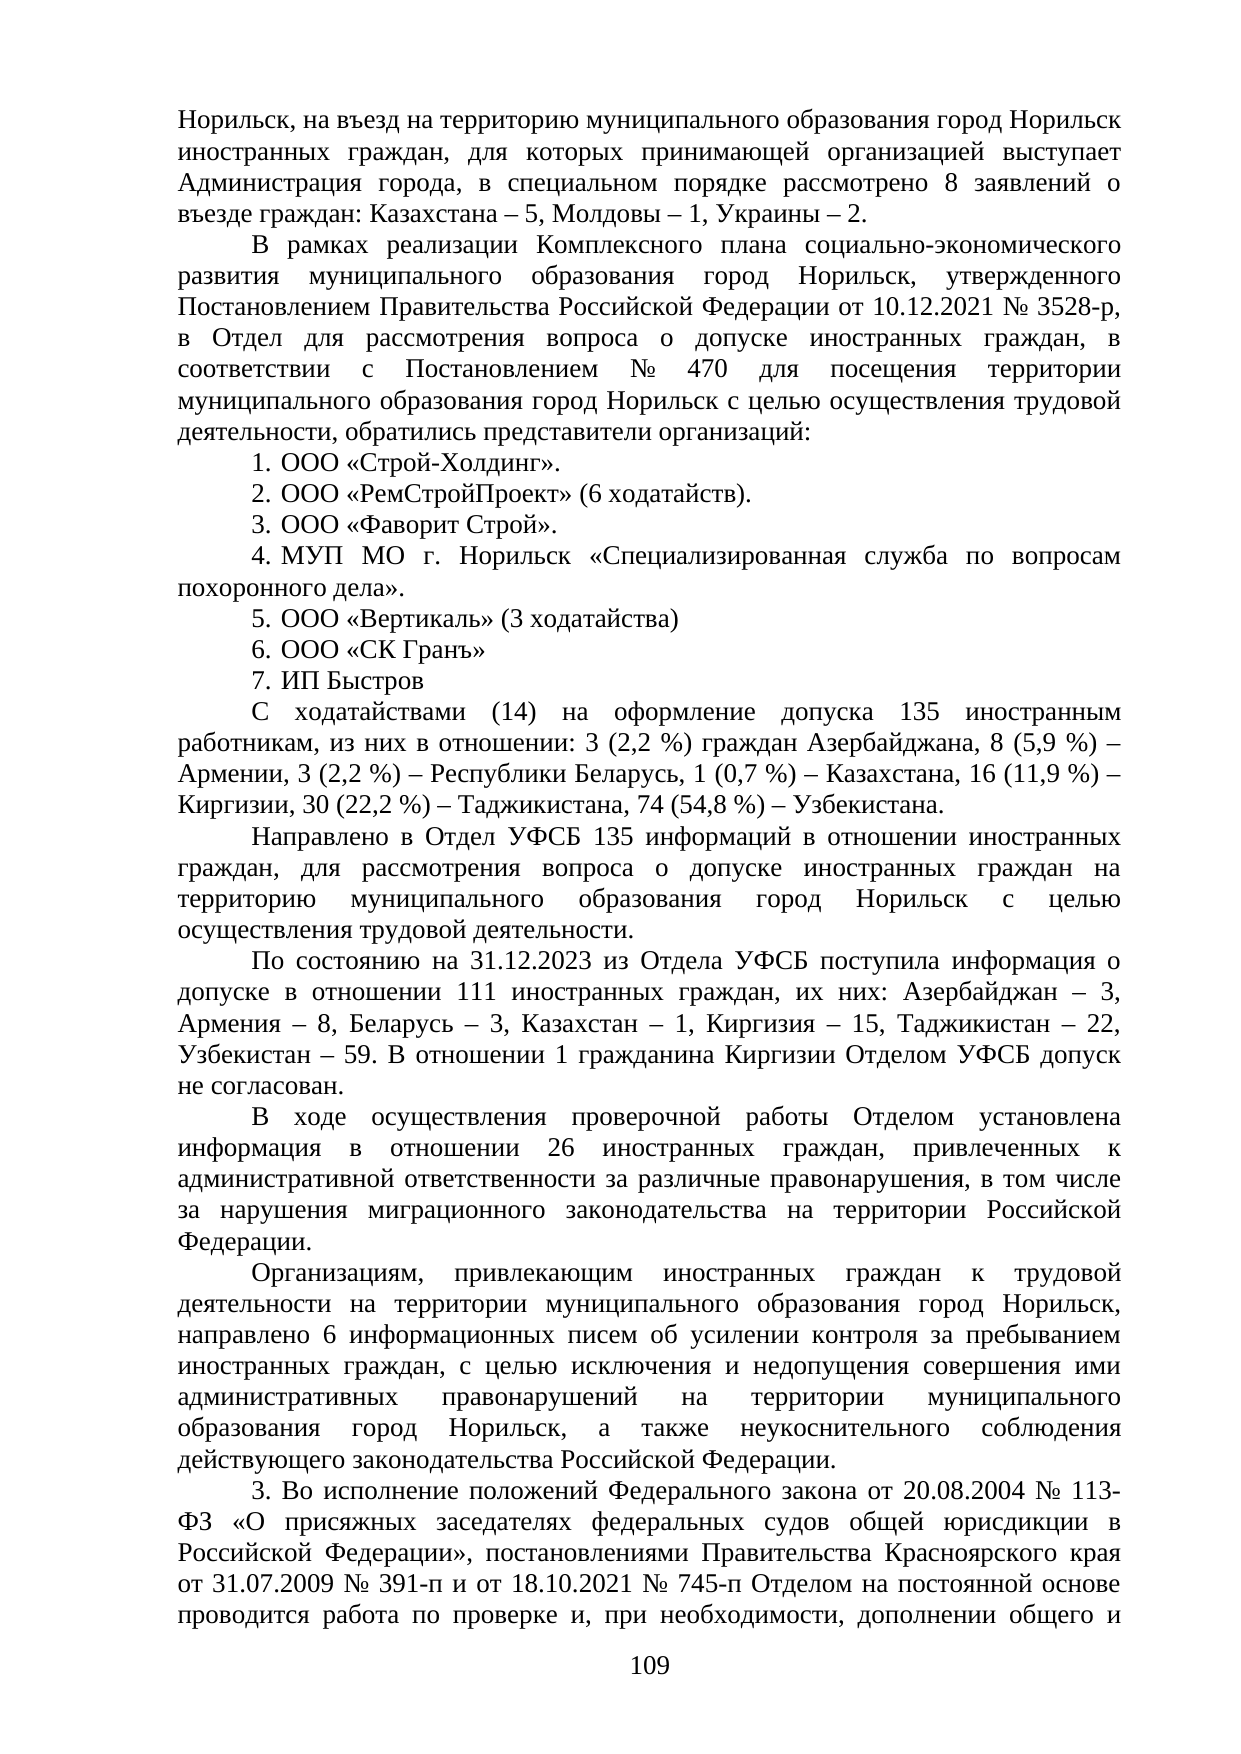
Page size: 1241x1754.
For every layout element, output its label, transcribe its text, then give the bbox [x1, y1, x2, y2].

text Направлено в Отдел УФСБ 135 информаций в отношении иностранных граждан, для рассмотрения вопроса о допуске иностранных граждан на территорию муниципального образования город Норильск с целью осуществления трудовой деятельности. [177, 820, 1122, 944]
text 2. ООО «РемСтройПроект» (6 ходатайств). [177, 477, 1122, 508]
text По состоянию на 31.12.2023 из Отдела УФСБ поступила информация о допуске в отношении 111 иностранных граждан, их них: Азербайджан – 3, Армения – 8, Беларусь – 3, Казахстан – 1, Киргизия – 15, Таджикистан – 22, Узбекистан – 59. В отношении 1 гражданина Киргизии Отделом УФСБ допуск не согласован. [177, 944, 1122, 1100]
text 6. ООО «СК Гранъ» [177, 633, 1122, 664]
text 7. ИП Быстров [177, 664, 1122, 695]
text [177, 103, 1122, 228]
text 4. МУП МО г. Норильск «Специализированная служба по вопросам похоронного дела». [177, 539, 1122, 602]
text 3. ООО «Фаворит Строй». [177, 508, 1122, 539]
text С ходатайствами (14) на оформление допуска 135 иностранным работникам, из них в отношении: 3 (2,2 %) граждан Азербайджана, 8 (5,9 %) – Армении, 3 (2,2 %) – Республики Беларусь, 1 (0,7 %) – Казахстана, 16 (11,9 %) – Киргизии, 30 (22,2 %) – Таджикистана, 74 (54,8 %) – Узбекистана. [177, 695, 1122, 820]
text 5. ООО «Вертикаль» (3 ходатайства) [177, 602, 1122, 633]
text Организациям, привлекающим иностранных граждан к трудовой деятельности на территории муниципального образования город Норильск, направлено 6 информационных писем об усилении контроля за пребыванием иностранных граждан, с целью исключения и недопущения совершения ими административных правонарушений на территории муниципального образования город Норильск, а также неукоснительного соблюдения действующего законодательства Российской Федерации. [177, 1256, 1122, 1474]
text В рамках реализации Комплексного плана социально-экономического развития муниципального образования город Норильск, утвержденного Постановлением Правительства Российской Федерации от 10.12.2021 № 3528-р, в Отдел для рассмотрения вопроса о допуске иностранных граждан, в соответствии с Постановлением № 470 для посещения территории муниципального образования город Норильск с целью осуществления трудовой деятельности, обратились представители организаций: [177, 228, 1122, 446]
text В ходе осуществления проверочной работы Отделом установлена информация в отношении 26 иностранных граждан, привлеченных к административной ответственности за различные правонарушения, в том числе за нарушения миграционного законодательства на территории Российской Федерации. [177, 1100, 1122, 1256]
text 1. ООО «Строй-Холдинг». [177, 446, 1122, 477]
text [177, 1474, 1122, 1629]
